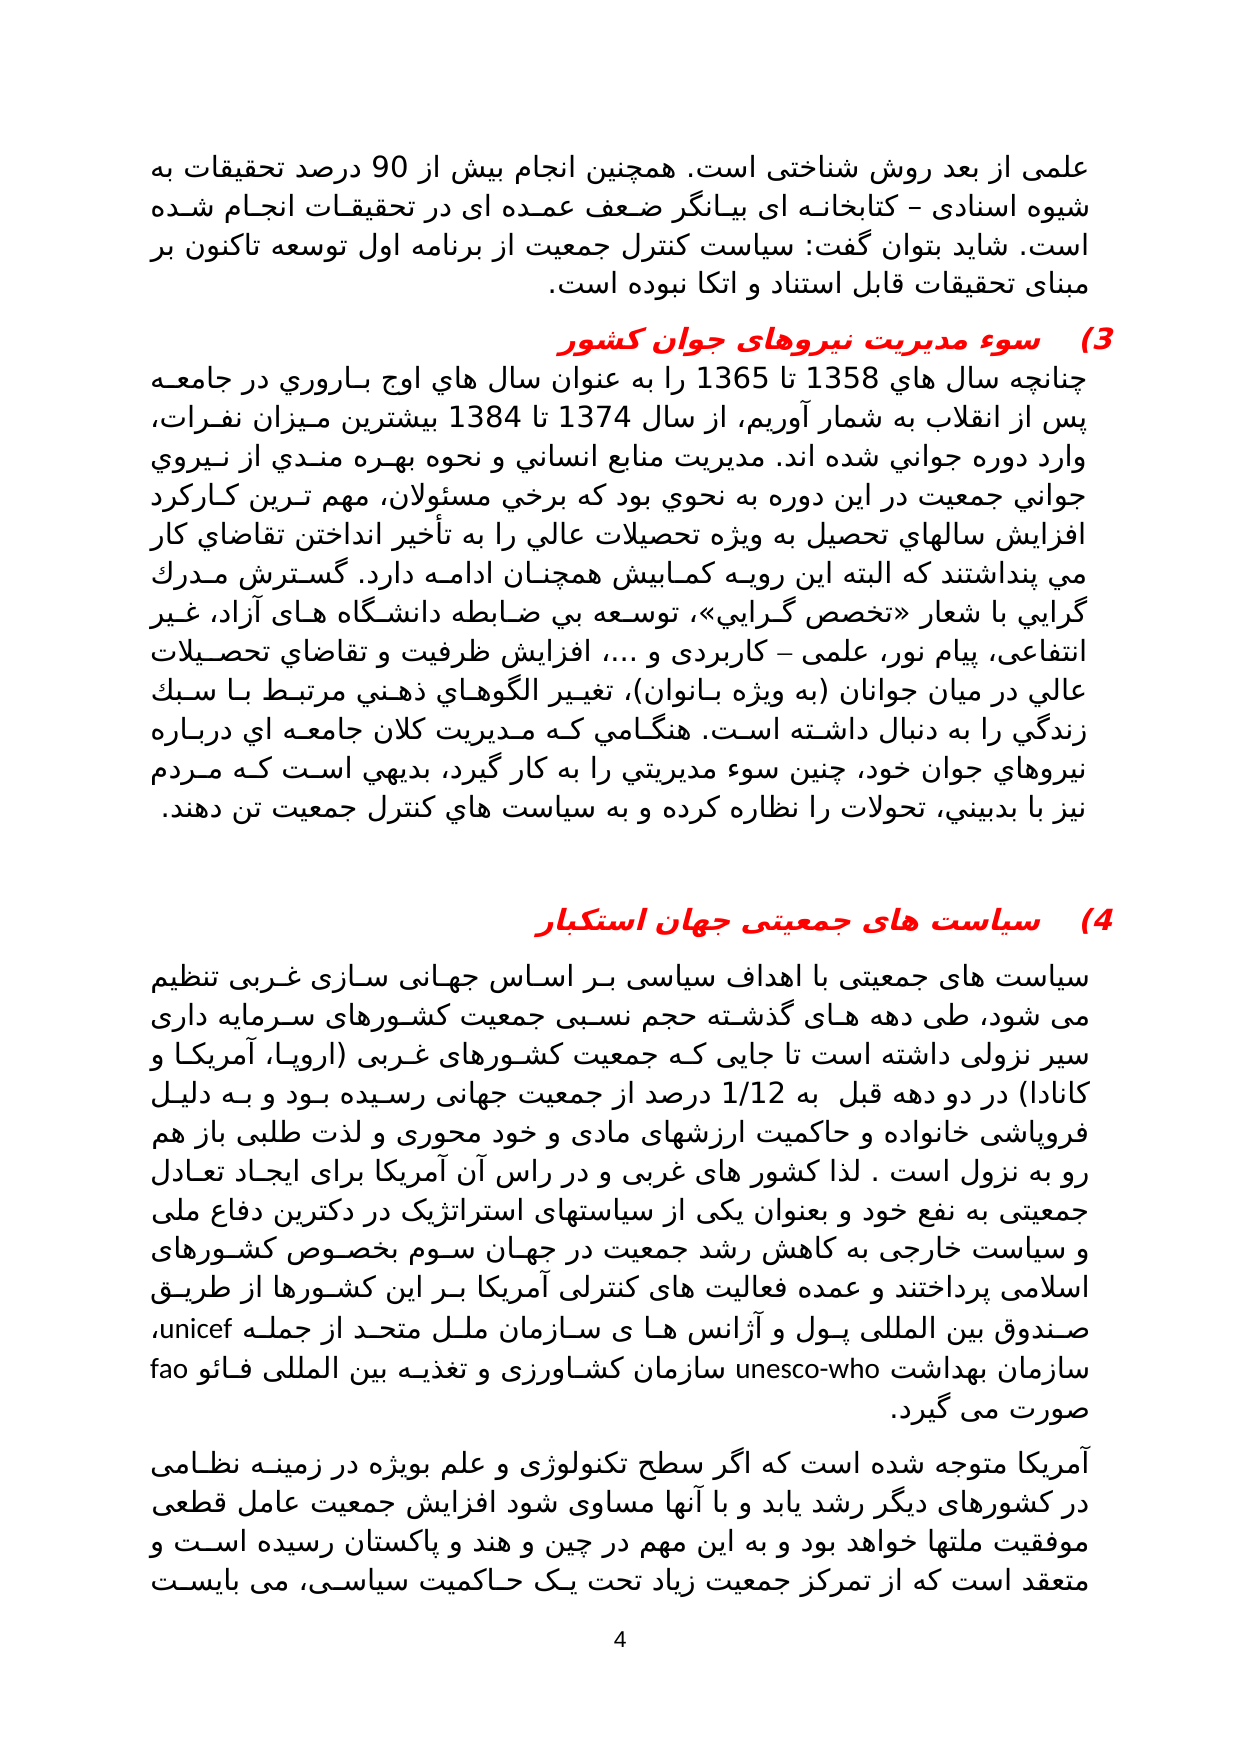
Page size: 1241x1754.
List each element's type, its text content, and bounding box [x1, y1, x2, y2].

list سیاست های جمعیتی جهان استکبار [150, 903, 1078, 937]
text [150, 150, 1090, 301]
list چنانچه سال هاي 1358 تا 1365 را به عنوان سال هاي اوج باروري در جامعه پس از انقلاب به شمار آوريم، از سال 1374 تا 1384 بيشترين ميزان نفرات، وارد دوره جواني شده اند. مديريت منابع انساني و نحوه بهره مندي از نيروي جواني جمعيت در اين دوره به نحوي بود كه برخي مسئولان، مهم ترين كاركرد افزايش سالهاي تحصيل به ويژه تحصيلات عالي را به تأخير انداختن تقاضاي كار مي پنداشتند كه البته اين رويه كمابيش همچنان ادامه دارد. گسترش مدرك گرايي با شعار «تخصص گرايي»، توسعه بي ضابطه دانشگاه های آزاد، غیر انتفاعی، پيام نور، علمی – کاربردی و ...، افزايش ظرفيت و تقاضاي تحصيلات عالي در میان جوانان (به ويژه بانوان)، تغيير الگوهاي ذهني مرتبط با سبك زندگي را به دنبال داشته است. هنگامي كه مديريت كلان جامعه اي درباره نيروهاي جوان خود، چنين سوء مديريتي را به كار گيرد، بديهي است كه مردم نيز با بدبيني، تحولات را نظاره كرده و به سياست هاي كنترل جمعيت تن دهند. [150, 361, 1087, 824]
list سوء مدیریت نیروهای جوان کشور [150, 322, 1078, 356]
text سیاست های جمعیتی با اهداف سیاسی بر اساس جهانی سازی غربی تنظیم می شود، طی دهه های گذشته حجم نسبی جمعیت کشورهای سرمایه داری سیر نزولی داشته است تا جایی که جمعیت کشورهای غربی (اروپا، آمریکا و کانادا) در دو دهه قبل به 1/12 درصد از جمعیت جهانی رسیده بود و به دلیل فروپاشی خانواده و حاکمیت ارزشهای مادی و خود محوری و لذت طلبی باز هم رو به نزول است . لذا کشور های غربی و در راس آن آمریکا برای ایجاد تعادل جمعیتی به نفع خود و بعنوان یکی از سیاستهای استراتژیک در دکترین دفاع ملی و سیاست خارجی به کاهش رشد جمعیت در جهان سوم بخصوص کشورهای اسلامی پرداختند و عمده فعالیت های کنترلی آمریکا بر این کشورها از طریق صندوق بین المللی پول و آژانس ها ی سازمان ملل متحد از جمله unicef، سازمان بهداشت unesco-who سازمان کشاورزی و تغذیه بین المللی فائو fao صورت می گیرد. [150, 959, 1090, 1425]
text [150, 1447, 1090, 1597]
